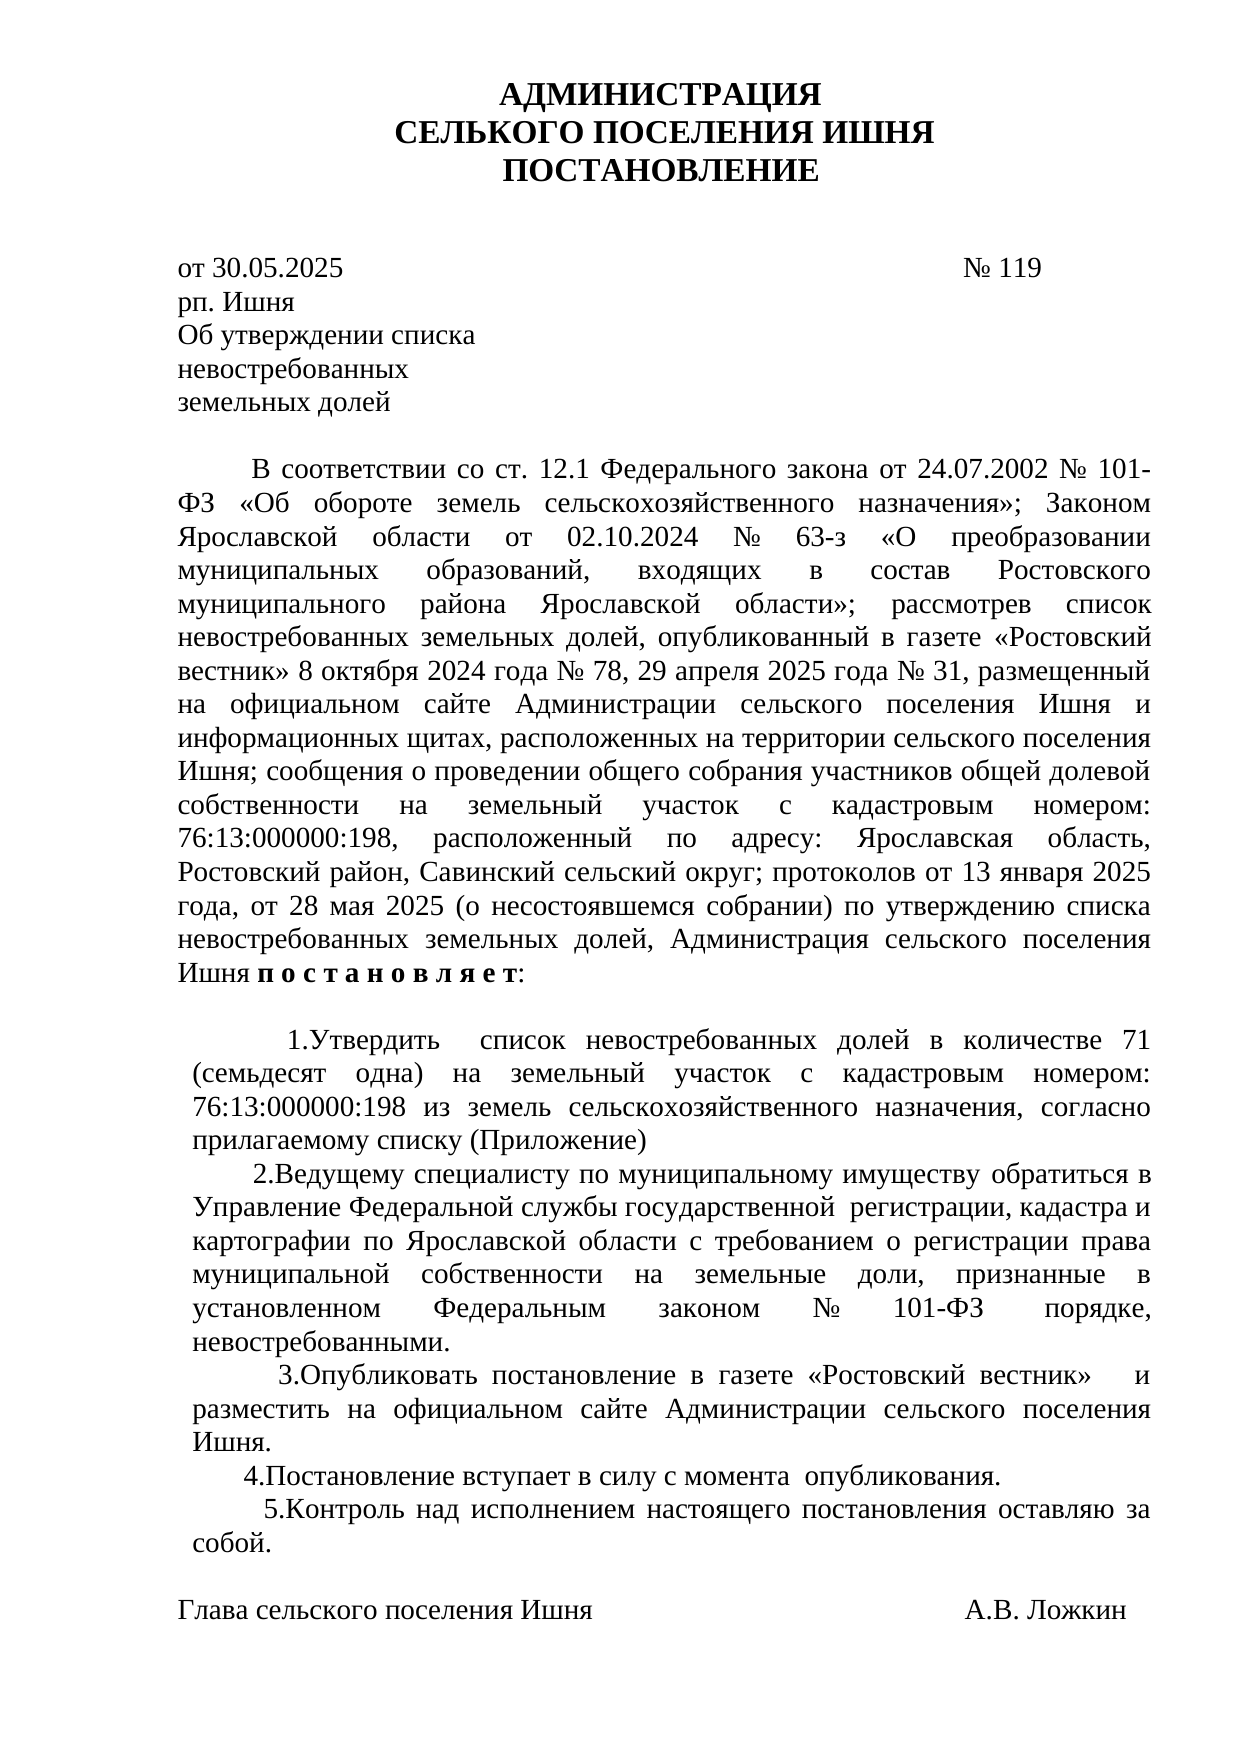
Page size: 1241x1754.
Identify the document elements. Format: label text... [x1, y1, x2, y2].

text ПОСТАНОВЛЕНИЕ [177, 151, 1152, 189]
text В соответствии со ст. 12.1 Федерального закона от 24.07.2002 № 101-ФЗ «Об обороте земель сельскохозяйственного назначения»; Законом Ярославской области от 02.10.2024 № 63-з «О преобразовании муниципальных образований, входящих в состав Ростовского муниципального района Ярославской области»; рассмотрев список невостребованных земельных долей, опубликованный в газете «Ростовский вестник» 8 октября 2024 года № 78, 29 апреля 2025 года № 31, размещенный на официальном сайте Администрации сельского поселения Ишня и информационных щитах, расположенных на территории сельского поселения Ишня; сообщения о проведении общего собрания участников общей долевой собственности на земельный участок с кадастровым номером: 76:13:000000:198, расположенный по адресу: Ярославская область, Ростовский район, Савинский сельский округ; протоколов от 13 января 2025 года, от 28 мая 2025 (о несостоявшемся собрании) по утверждению списка невостребованных земельных долей, Администрация сельского поселения Ишня п о с т а н о в л я е т: [177, 452, 1152, 988]
text 4.Постановление вступает в силу с момента опубликования. [192, 1458, 1152, 1491]
text от 30.05.2025 № 119 [177, 250, 1152, 284]
text АДМИНИСТРАЦИЯ СЕЛЬКОГО ПОСЕЛЕНИЯ ИШНЯ [177, 74, 1152, 151]
text Глава сельского поселения Ишня А.В. Ложкин [177, 1592, 1152, 1626]
text Об утверждении списка [177, 317, 1152, 351]
text земельных долей [177, 384, 1152, 418]
text рп. Ишня [177, 284, 1152, 317]
text 3.Опубликовать постановление в газете «Ростовский вестник» и разместить на официальном сайте Администрации сельского поселения Ишня. [192, 1357, 1152, 1458]
text 5.Контроль над исполнением настоящего постановления оставляю за собой. [192, 1491, 1152, 1558]
text 1.Утвердить список невостребованных долей в количестве 71 (семьдесят одна) на земельный участок с кадастровым номером: 76:13:000000:198 из земель сельскохозяйственного назначения, согласно прилагаемому списку (Приложение) [192, 1022, 1152, 1156]
text невостребованных [177, 351, 1152, 384]
text 2.Ведущему специалисту по муниципальному имуществу обратиться в Управление Федеральной службы государственной регистрации, кадастра и картографии по Ярославской области с требованием о регистрации права муниципальной собственности на земельные доли, признанные в установленном Федеральным законом № 101-ФЗ порядке, невостребованными. [192, 1156, 1152, 1357]
